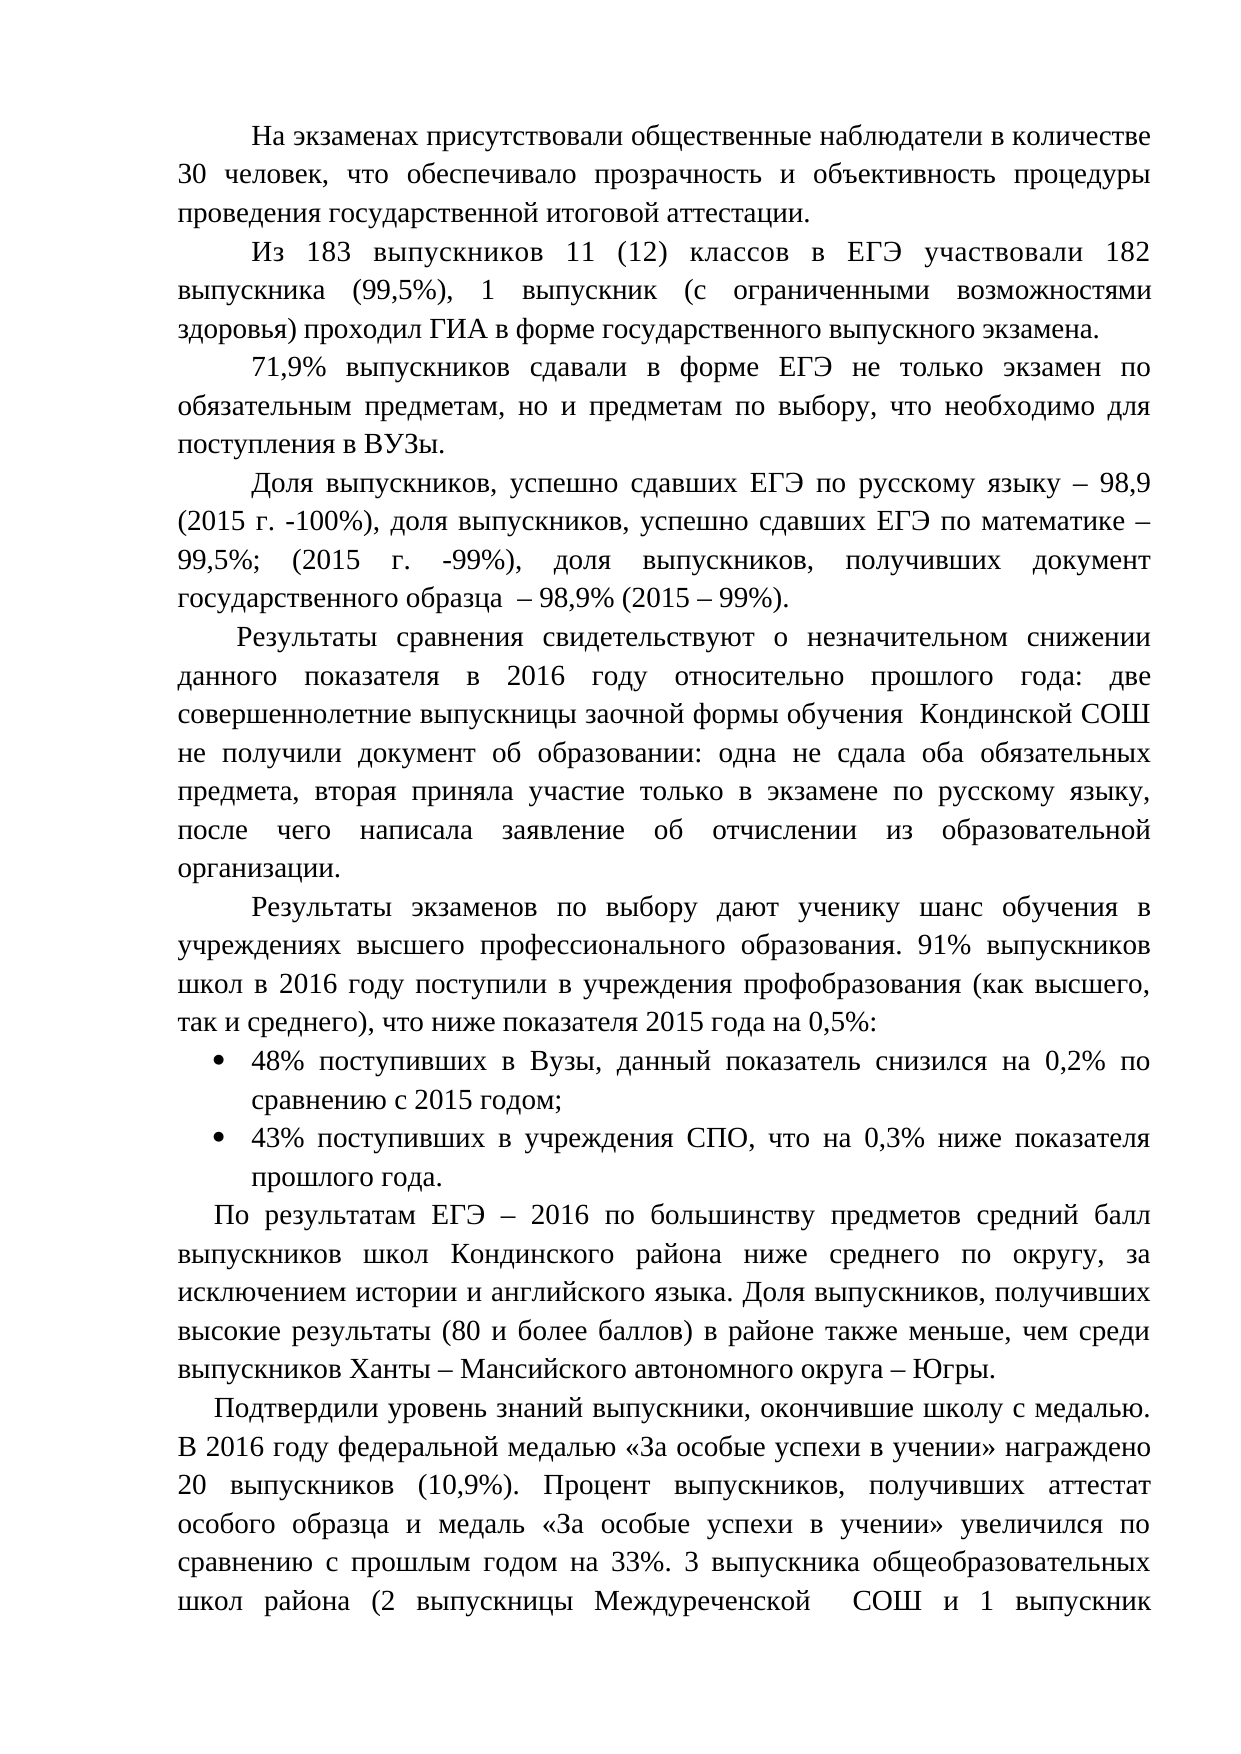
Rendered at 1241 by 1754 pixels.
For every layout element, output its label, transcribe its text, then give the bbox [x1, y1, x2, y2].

text 71,9% выпускников сдавали в форме ЕГЭ не только экзамен по обязательным предметам, но и предметам по выбору, что необходимо для поступления в ВУЗы. [177, 349, 1152, 460]
text Из 183 выпускников 11 (12) классов в ЕГЭ участвовали 182 выпускника (99,5%), 1 выпускник (с ограниченными возможностями здоровья) проходил ГИА в форме государственного выпускного экзамена. [177, 234, 1152, 344]
text На экзаменах присутствовали общественные наблюдатели в количестве 30 человек, что обеспечивало прозрачность и объективность процедуры проведения государственной итоговой аттестации. [177, 118, 1152, 229]
list 48% поступивших в Вузы, данный показатель снизился на 0,2% по сравнению с 2015 годом; [213, 1043, 1152, 1115]
text По результатам ЕГЭ – 2016 по большинству предметов средний балл выпускников школ Кондинского района ниже среднего по округу, за исключением истории и английского языка. Доля выпускников, получивших высокие результаты (80 и более баллов) в районе также меньше, чем среди выпускников Ханты – Мансийского автономного округа – Югры. [177, 1197, 1152, 1385]
list 43% поступивших в учреждения СПО, что на 0,3% ниже показателя прошлого года. [213, 1120, 1152, 1192]
text Результаты экзаменов по выбору дают ученику шанс обучения в учреждениях высшего профессионального образования. 91% выпускников школ в 2016 году поступили в учреждения профобразования (как высшего, так и среднего), что ниже показателя 2015 года на 0,5%: [177, 889, 1152, 1038]
text Доля выпускников, успешно сдавших ЕГЭ по русскому языку – 98,9 (2015 г. -100%), доля выпускников, успешно сдавших ЕГЭ по математике – 99,5%; (2015 г. -99%), доля выпускников, получивших документ государственного образца – 98,9% (2015 – 99%). [177, 465, 1152, 614]
text Результаты сравнения свидетельствуют о незначительном снижении данного показателя в 2016 году относительно прошлого года: две совершеннолетние выпускницы заочной формы обучения Кондинской СОШ не получили документ об образовании: одна не сдала оба обязательных предмета, вторая приняла участие только в экзамене по русскому языку, после чего написала заявление об отчислении из образовательной организации. [177, 619, 1152, 884]
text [177, 1390, 1152, 1616]
